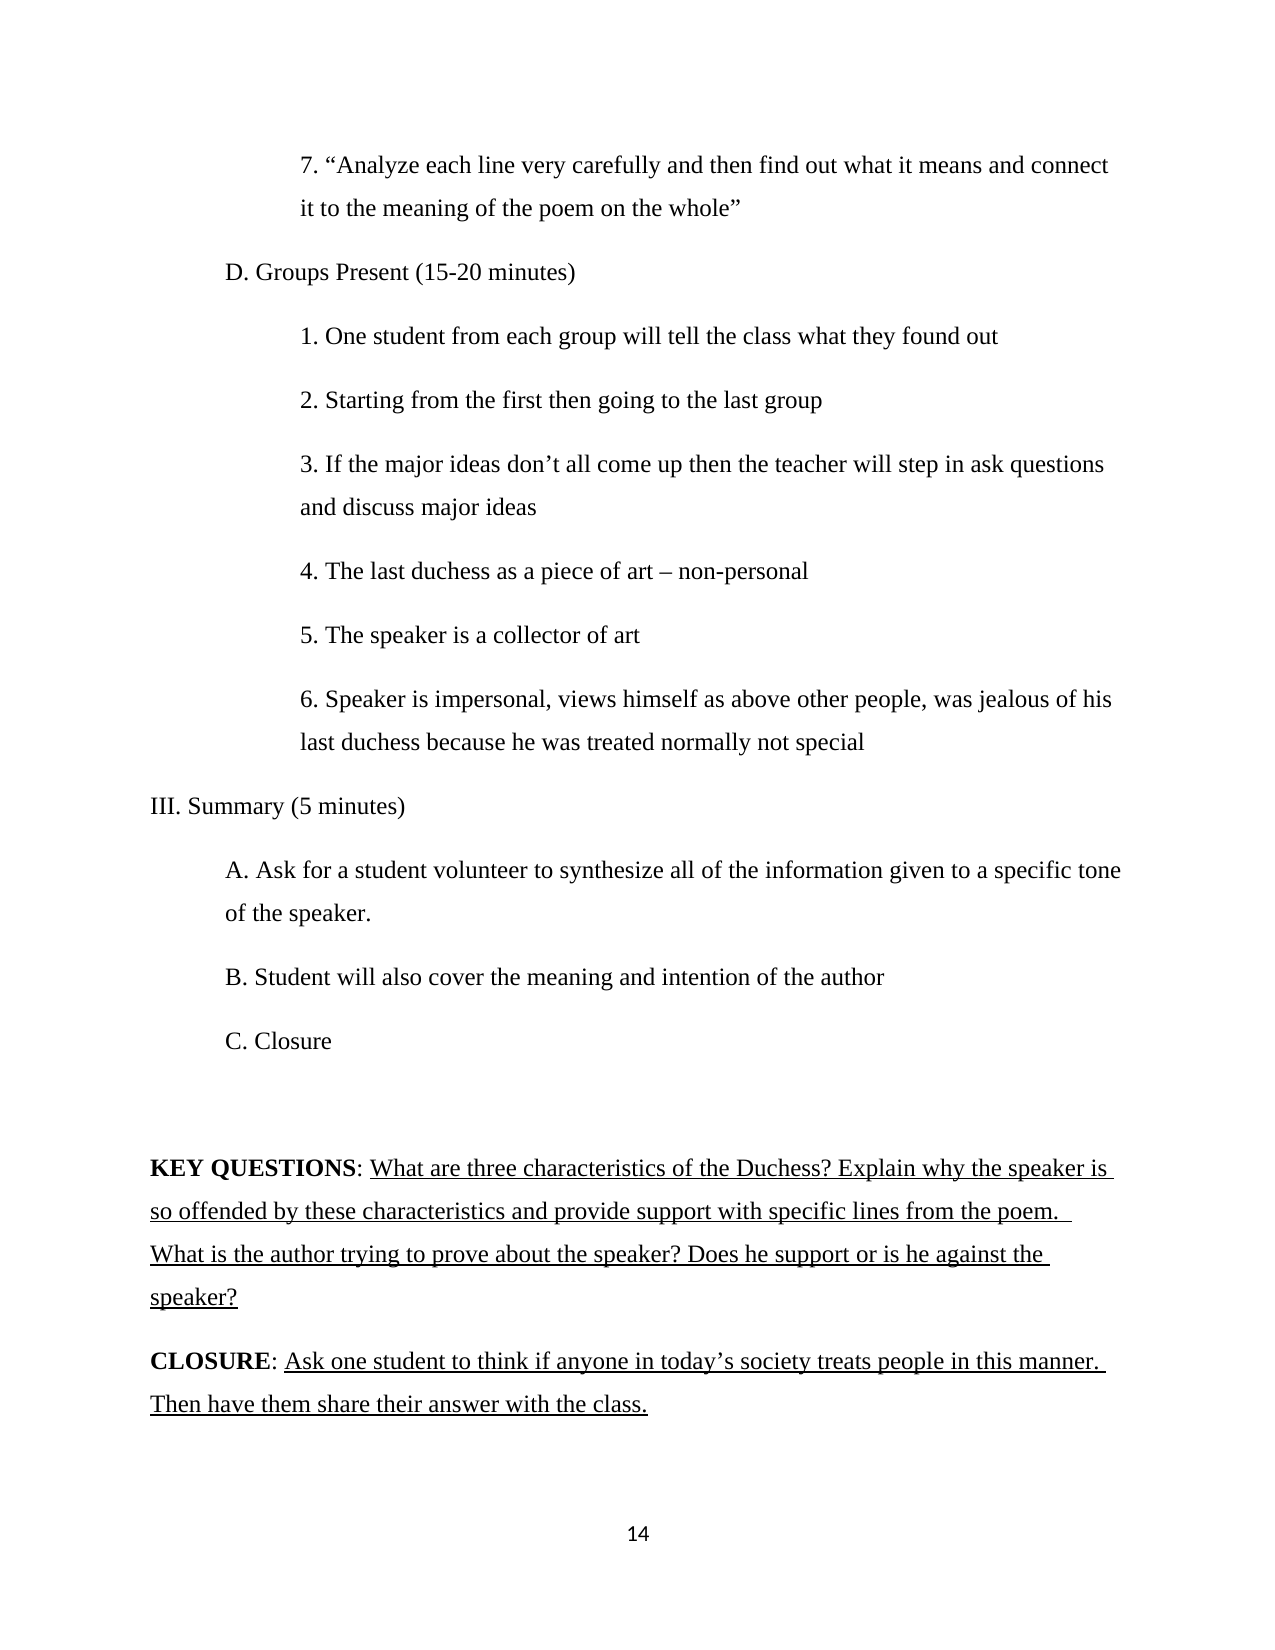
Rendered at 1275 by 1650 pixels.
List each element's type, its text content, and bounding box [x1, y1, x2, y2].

text 7. “Analyze each line very carefully and then find out what it means and connect it to the meaning of the poem on the whole” [300, 150, 1125, 222]
text C. Closure [150, 1026, 1125, 1055]
text CLOSURE: Ask one student to think if anyone in today’s society treats people in this manner. Then have them share their answer with the class. [150, 1346, 1125, 1418]
text D. Groups Present (15-20 minutes) [150, 257, 1125, 286]
text 3. If the major ideas don’t all come up then the teacher will step in ask questions and discuss major ideas [300, 449, 1125, 521]
text 1. One student from each group will tell the class what they found out [150, 321, 1125, 350]
text 4. The last duchess as a piece of art – non-personal [225, 556, 1125, 585]
text KEY QUESTIONS: What are three characteristics of the Duchess? Explain why the speaker is so offended by these characteristics and provide support with specific lines from the poem. What is the author trying to prove about the speaker? Does he support or is he against the speaker? [150, 1153, 1125, 1311]
text 6. Speaker is impersonal, views himself as above other people, was jealous of his last duchess because he was treated normally not special [300, 684, 1125, 756]
text 5. The speaker is a collector of art [225, 620, 1125, 649]
text III. Summary (5 minutes) [150, 791, 1125, 820]
text 2. Starting from the first then going to the last group [150, 385, 1125, 414]
text A. Ask for a student volunteer to synthesize all of the information given to a specific tone of the speaker. [225, 855, 1125, 927]
text B. Student will also cover the meaning and intention of the author [150, 962, 1125, 991]
